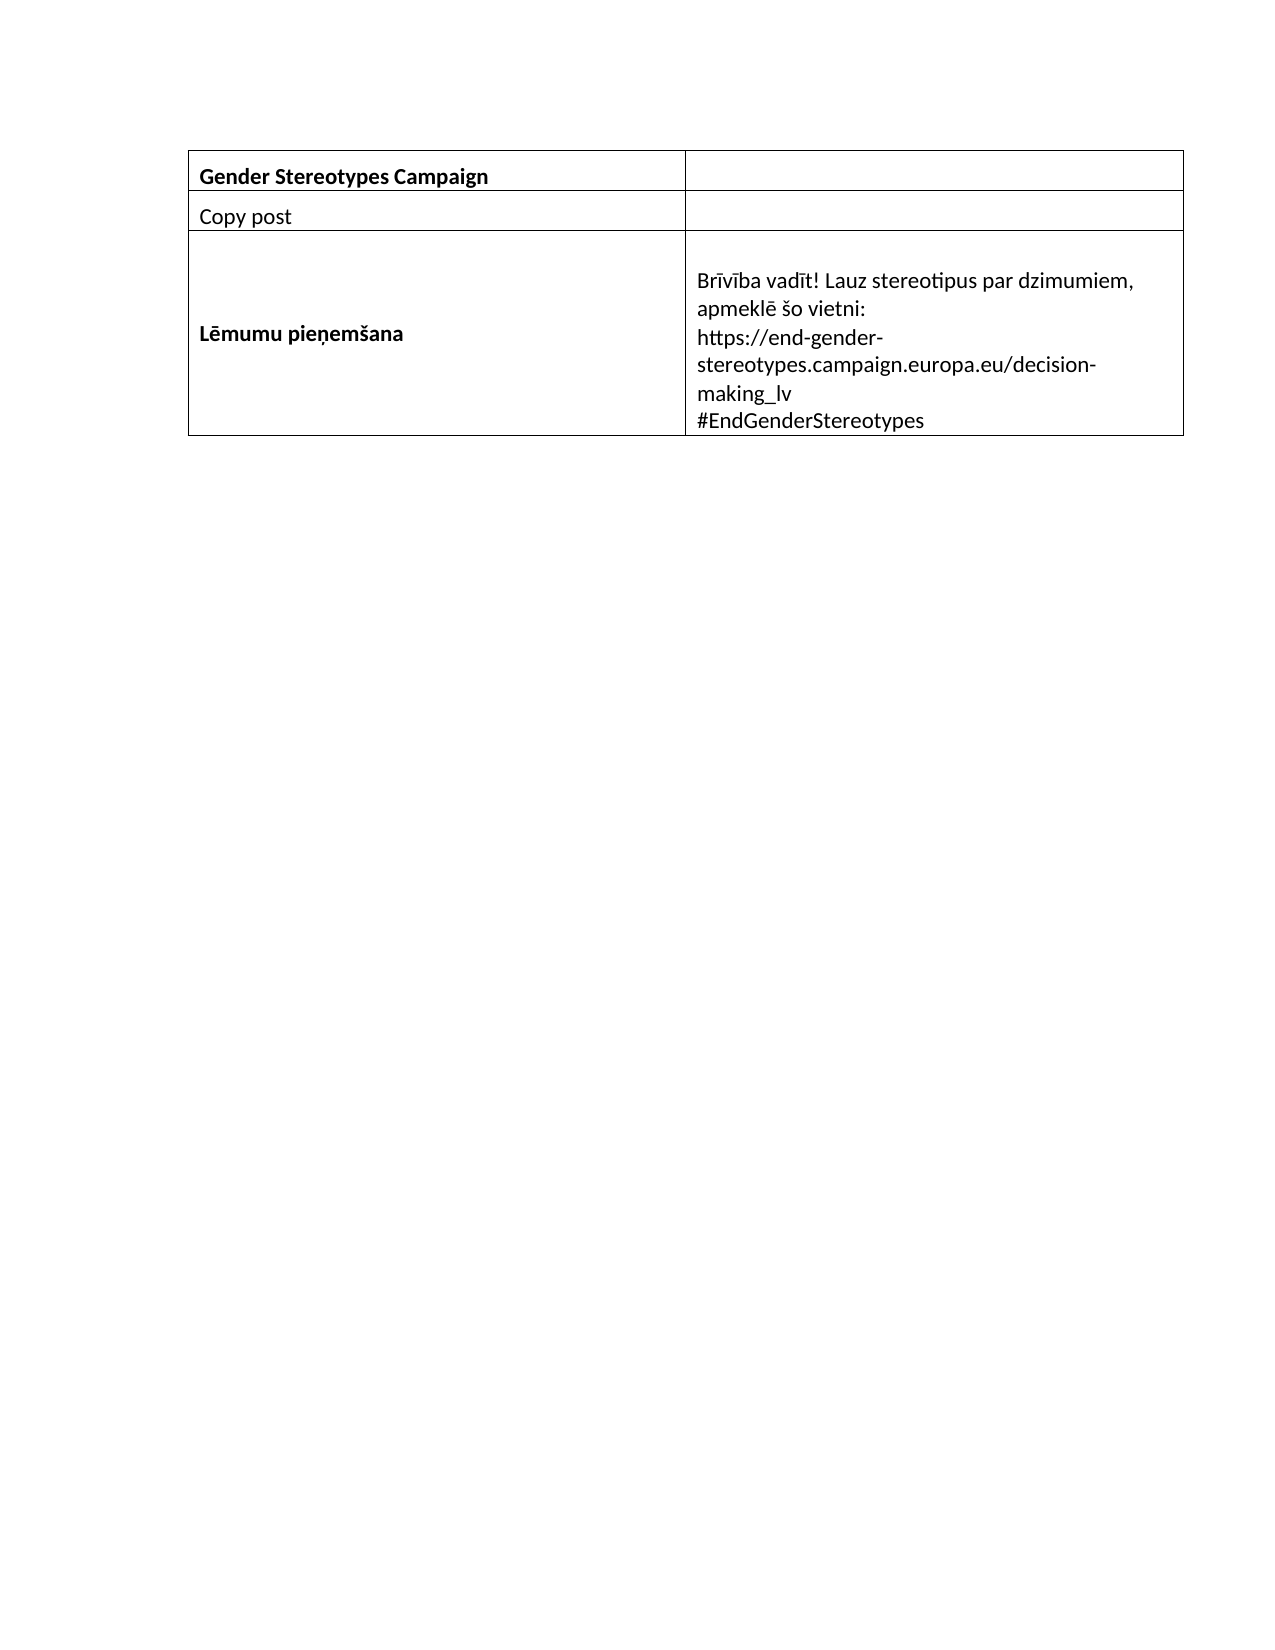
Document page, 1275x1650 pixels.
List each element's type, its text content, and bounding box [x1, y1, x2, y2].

table_header [686, 151, 1183, 190]
table_cell [686, 191, 1183, 230]
table_cell Lēmumu pieņemšana [189, 231, 685, 435]
table_cell Brīvība vadīt! Lauz stereotipus par dzimumiem, apmeklē šo vietni: https://end-gender-stereotypes.campaign.europa.eu/decision-making_lv #EndGenderStereotypes [686, 231, 1183, 435]
table_cell Copy post [189, 191, 685, 230]
table_header Gender Stereotypes Campaign [189, 151, 685, 190]
